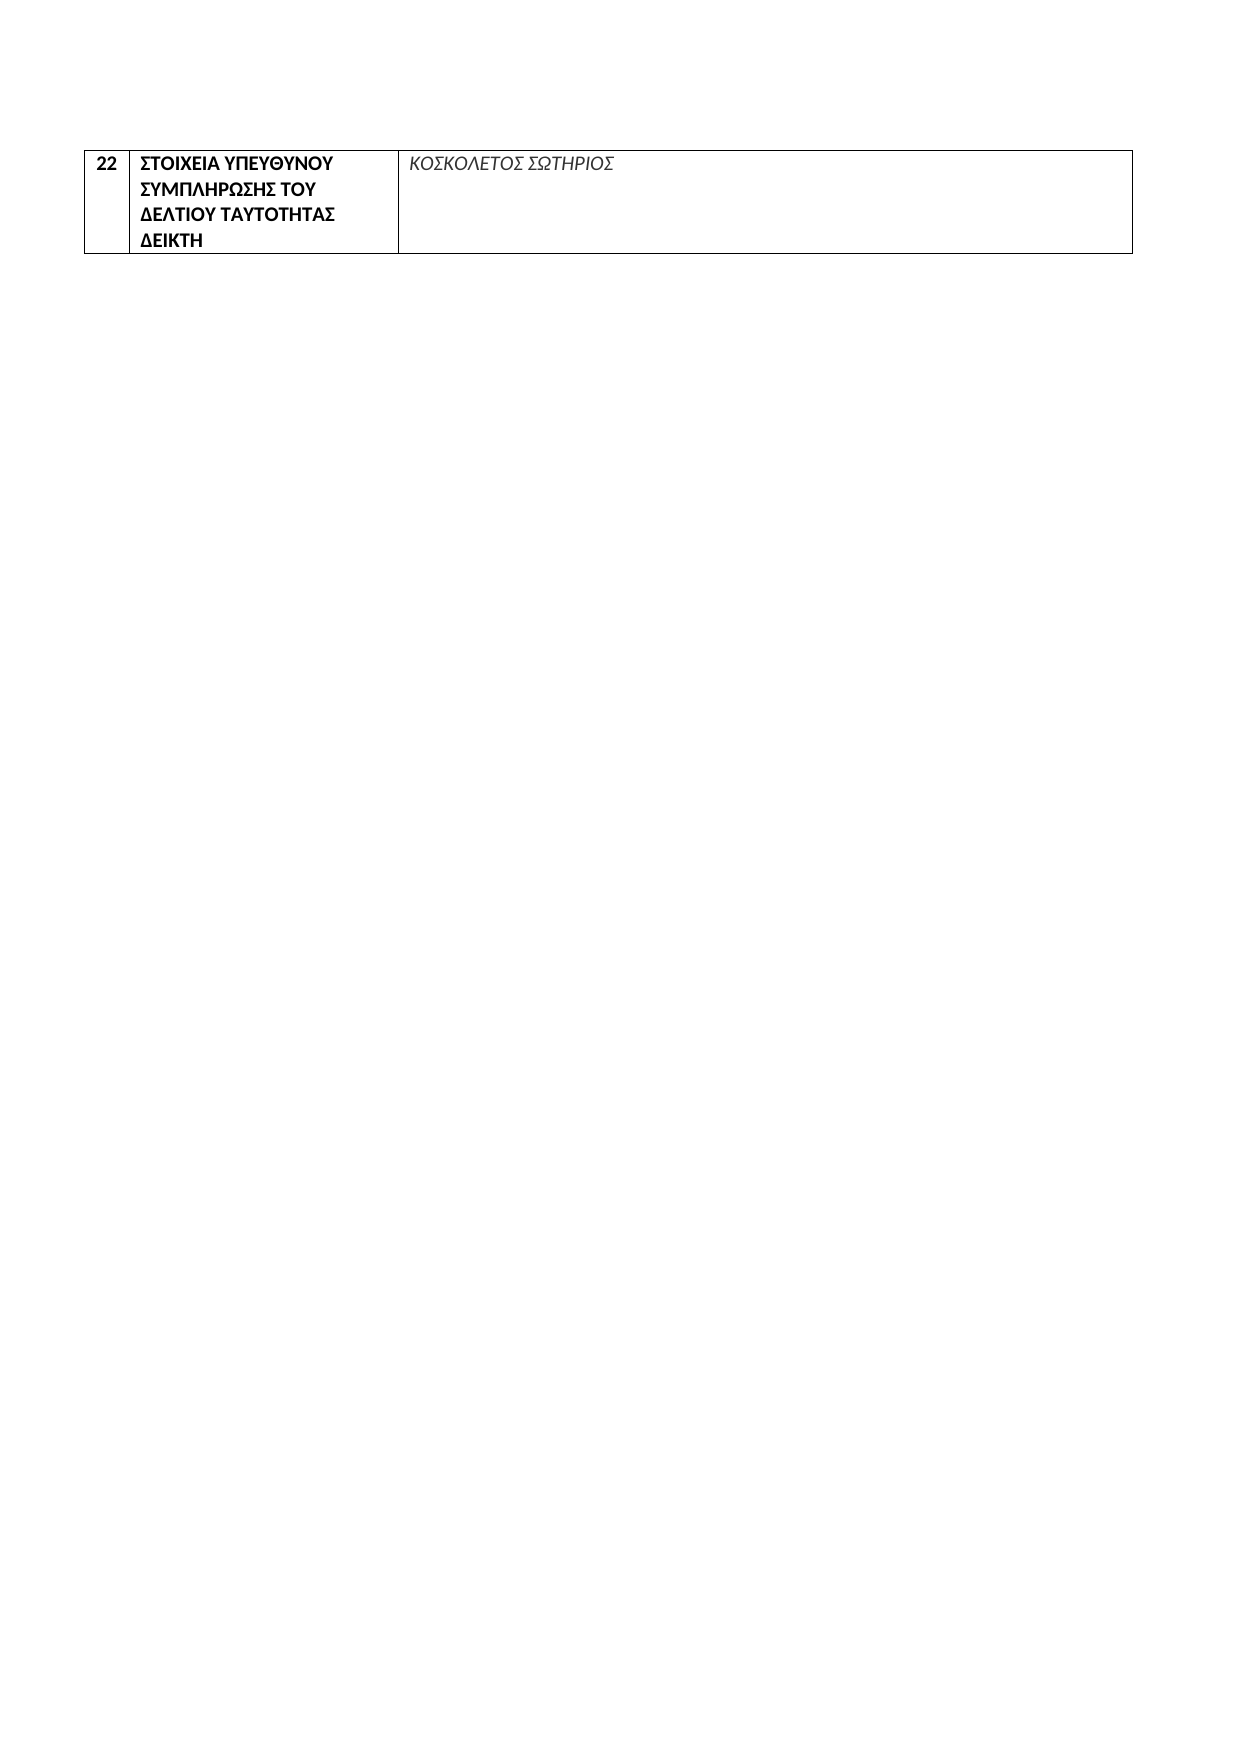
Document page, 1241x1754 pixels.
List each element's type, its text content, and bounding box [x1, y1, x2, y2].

table_cell ΚΟΣΚΟΛΕΤΟΣ ΣΩΤΗΡΙΟΣ [399, 151, 1132, 253]
table_cell ΣΤΟΙΧΕΙΑ ΥΠΕΥΘΥΝΟΥ ΣΥΜΠΛΗΡΩΣΗΣ ΤΟΥ ΔΕΛΤΙΟΥ ΤΑΥΤΟΤΗΤΑΣ ΔΕΙΚΤΗ [130, 151, 398, 253]
table_cell 22 [85, 151, 129, 253]
